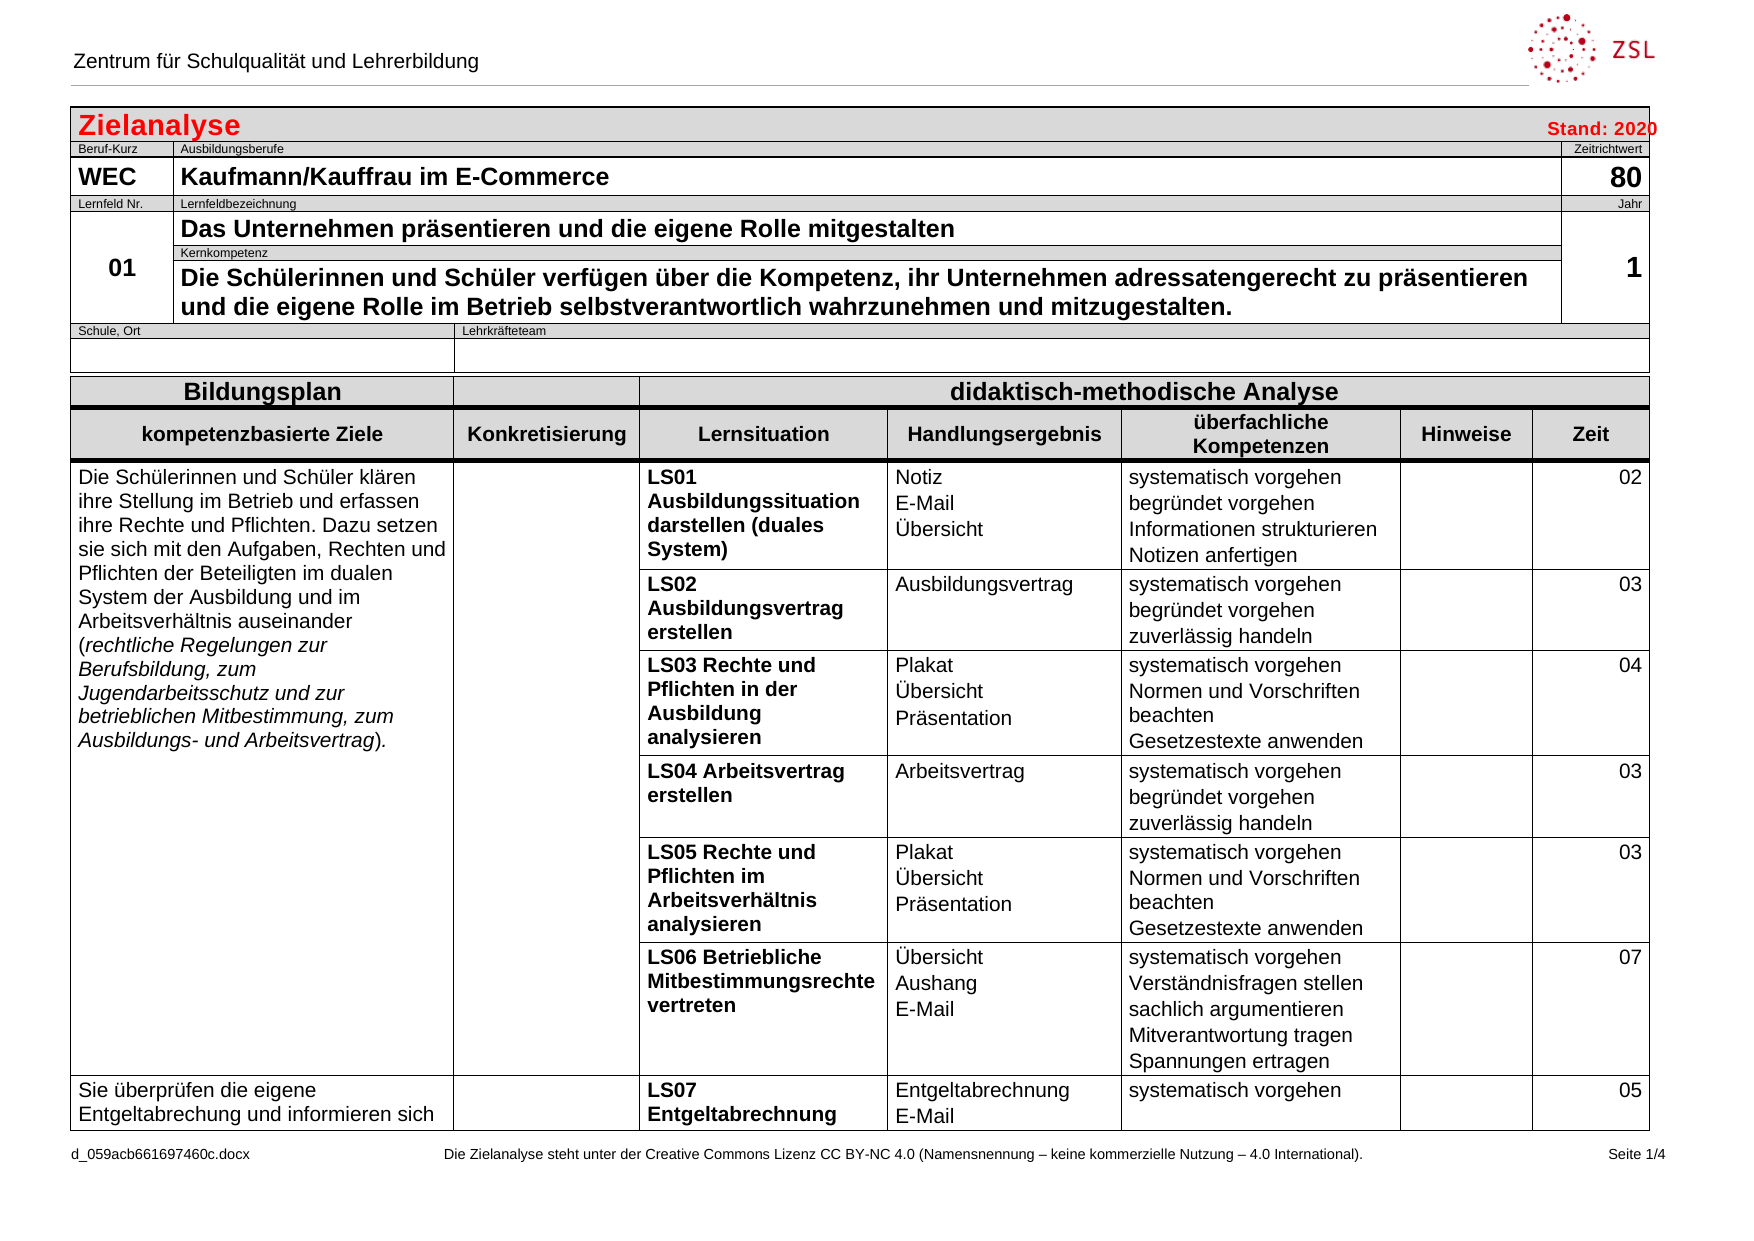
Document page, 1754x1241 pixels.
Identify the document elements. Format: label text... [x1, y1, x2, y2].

table_cell [1401, 838, 1532, 942]
table_cell Die Schülerinnen und Schüler verfügen über die Kompetenz, ihr Unternehmen adressatengerecht zu präsentieren und die eigene Rolle im Betrieb selbstverantwortlich wahrzunehmen und mitzugestalten. [174, 261, 1561, 323]
table_cell [454, 463, 639, 1075]
table_cell kompetenzbasierte Ziele [71, 410, 453, 458]
table_cell LS05 Rechte und Pflichten im Arbeitsverhältnis analysieren [640, 838, 887, 942]
table_header didaktisch-methodische Analyse [640, 377, 1649, 405]
table_cell systematisch vorgehen Normen und Vorschriften beachten Gesetzestexte anwenden [1122, 838, 1400, 942]
table_cell systematisch vorgehen Normen und Vorschriften beachten Gesetzestexte anwenden [1122, 651, 1400, 755]
table_cell 07 [1533, 943, 1649, 1075]
table_cell 05 [1533, 1076, 1649, 1130]
table_cell 03 [1533, 838, 1649, 942]
table_cell Kaufmann/Kauffrau im E-Commerce [174, 158, 1561, 195]
table_cell LS06 Betriebliche Mitbestimmungsrechte vertreten [640, 943, 887, 1075]
table_cell Arbeitsvertrag [888, 756, 1121, 837]
table_cell [1401, 1076, 1532, 1130]
table_cell [1401, 570, 1532, 650]
table_cell systematisch vorgehen begründet vorgehen zuverlässig handeln [1122, 756, 1400, 837]
table_cell 02 [1533, 463, 1649, 569]
table_cell Lernfeldbezeichnung [174, 196, 1561, 211]
table_cell systematisch vorgehen begründet vorgehen Informationen strukturieren Notizen anfertigen [1122, 463, 1400, 569]
table_cell 80 [1562, 158, 1649, 195]
table_cell Handlungsergebnis [888, 410, 1121, 458]
table_cell Beruf-Kurz [71, 142, 173, 156]
table_cell 03 [1533, 756, 1649, 837]
table_cell Das Unternehmen präsentieren und die eigene Rolle mitgestalten [174, 212, 1561, 244]
table_cell Lernsituation [640, 410, 887, 458]
table_cell [1401, 463, 1532, 569]
table_cell Plakat Übersicht Präsentation [888, 838, 1121, 942]
table_cell [1401, 756, 1532, 837]
table_cell LS02 Ausbildungsvertrag erstellen [640, 570, 887, 650]
table_cell Übersicht Aushang E-Mail [888, 943, 1121, 1075]
table_cell LS01 Ausbildungssituation darstellen (duales System) [640, 463, 887, 569]
table_header Zielanalyse Stand: 2020 [71, 108, 1649, 141]
table_cell Jahr [1562, 196, 1649, 211]
table_cell Konkretisierung [454, 410, 639, 458]
table_cell LS03 Rechte und Pflichten in der Ausbildung analysieren [640, 651, 887, 755]
table_cell 04 [1533, 651, 1649, 755]
table_cell Ausbildungsvertrag [888, 570, 1121, 650]
table_cell 01 [71, 212, 173, 323]
table_cell überfachliche Kompetenzen [1122, 410, 1400, 458]
table_cell systematisch vorgehen [1122, 1076, 1400, 1130]
table_cell Kernkompetenz [174, 246, 1561, 260]
table_cell systematisch vorgehen begründet vorgehen zuverlässig handeln [1122, 570, 1400, 650]
table_cell 1 [1562, 212, 1649, 323]
table_cell [1401, 943, 1532, 1075]
table_cell Lernfeld Nr. [71, 196, 173, 211]
table_cell Plakat Übersicht Präsentation [888, 651, 1121, 755]
table_cell Entgeltabrechnung E-Mail [888, 1076, 1121, 1130]
table_cell LS07 Entgeltabrechnung prüfen [640, 1076, 887, 1130]
table_header [454, 377, 639, 405]
table_cell Die Schülerinnen und Schüler klären ihre Stellung im Betrieb und erfassen ihre Rechte und Pflichten. Dazu setzen sie sich mit den Aufgaben, Rechten und Pflichten der Beteiligten im dualen System der Ausbildung und im Arbeitsverhältnis auseinander (rechtliche Regelungen zur Berufsbildung, zum Jugendarbeitsschutz und zur betrieblichen Mitbestimmung, zum Ausbildungs- und Arbeitsvertrag). [71, 463, 453, 1075]
table_cell [1401, 651, 1532, 755]
picture [1526, 13, 1657, 85]
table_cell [71, 1076, 453, 1130]
table_cell WEC [71, 158, 173, 195]
table_cell Ausbildungsberufe [174, 142, 1561, 156]
table_cell [71, 339, 454, 372]
table_cell Hinweise [1401, 410, 1532, 458]
table_cell Notiz E-Mail Übersicht [888, 463, 1121, 569]
table_cell 03 [1533, 570, 1649, 650]
table_cell Zeit [1533, 410, 1649, 458]
table_cell [455, 339, 1649, 372]
table_cell systematisch vorgehen Verständnisfragen stellen sachlich argumentieren Mitverantwortung tragen Spannungen ertragen [1122, 943, 1400, 1075]
table_cell Lehrkräfteteam [455, 324, 1649, 338]
table_cell Schule, Ort [71, 324, 454, 338]
table_cell LS04 Arbeitsvertrag erstellen [640, 756, 887, 837]
table_header Bildungsplan [71, 377, 453, 405]
table_cell [454, 1076, 639, 1130]
table_cell Zeitrichtwert [1562, 142, 1649, 156]
